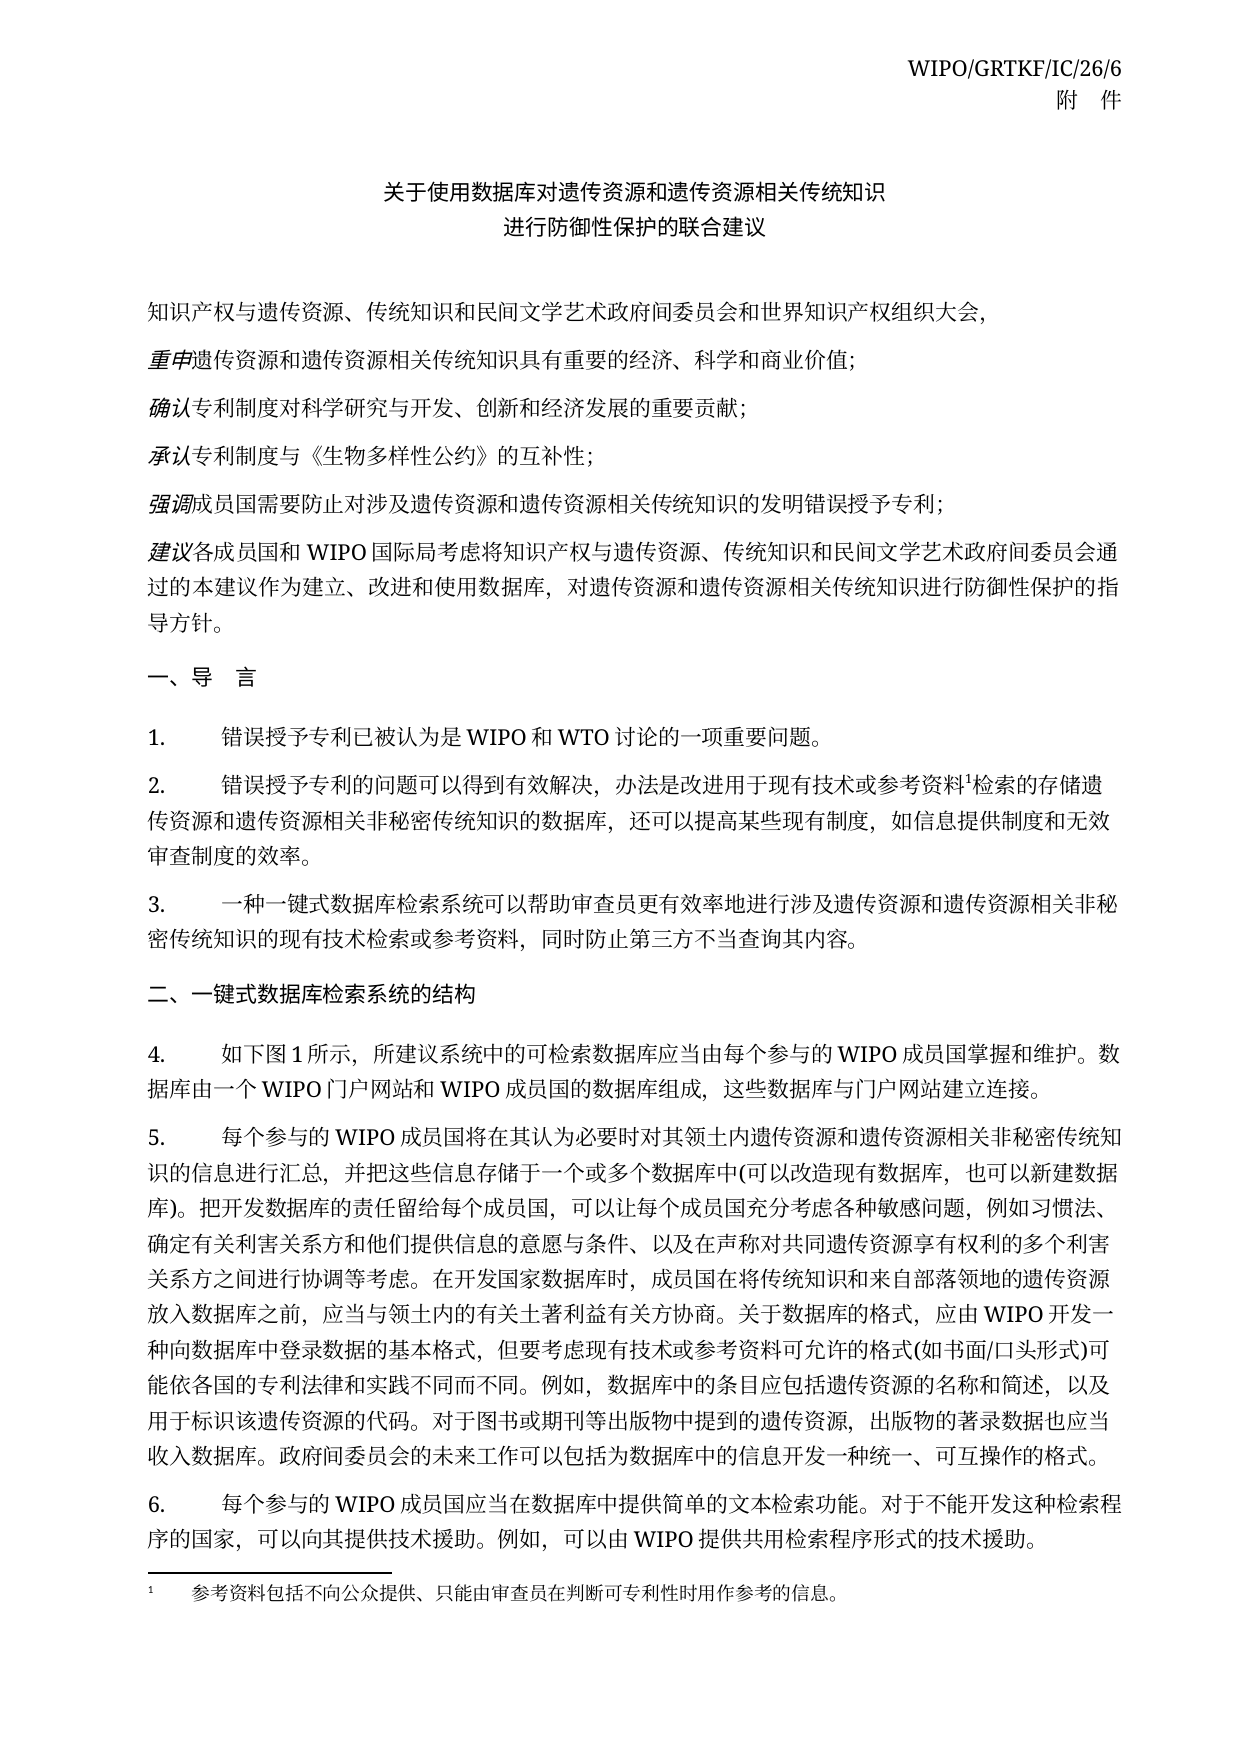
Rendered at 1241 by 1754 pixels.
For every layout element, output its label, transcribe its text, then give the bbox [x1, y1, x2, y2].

text 建议各成员国和WIPO国际局考虑将知识产权与遗传资源、传统知识和民间文学艺术政府间委员会通过的本建议作为建立、改进和使用数据库，对遗传资源和遗传资源相关传统知识进行防御性保护的指导方针。 [148, 531, 1122, 637]
list 错误授予专利的问题可以得到有效解决，办法是改进用于现有技术或参考资料检索的存储遗传资源和遗传资源相关非秘密传统知识的数据库，还可以提高某些现有制度，如信息提供制度和无效审查制度的效率。 [148, 764, 1122, 871]
list 一种一键式数据库检索系统可以帮助审查员更有效率地进行涉及遗传资源和遗传资源相关非秘密传统知识的现有技术检索或参考资料，同时防止第三方不当查询其内容。 [148, 883, 1122, 954]
text 承认专利制度与《生物多样性公约》的互补性； [148, 435, 1122, 471]
list 如下图1所示，所建议系统中的可检索数据库应当由每个参与的WIPO成员国掌握和维护。数据库由一个WIPO门户网站和WIPO成员国的数据库组成，这些数据库与门户网站建立连接。 [148, 1033, 1122, 1104]
text 确认专利制度对科学研究与开发、创新和经济发展的重要贡献； [148, 387, 1122, 423]
text 重申遗传资源和遗传资源相关传统知识具有重要的经济、科学和商业价值； [148, 339, 1122, 375]
text 一、导 言 [148, 650, 1122, 692]
list 错误授予专利已被认为是WIPO和WTO讨论的一项重要问题。 [148, 717, 1122, 752]
text 二、一键式数据库检索系统的结构 [148, 967, 1122, 1008]
list 每个参与的WIPO成员国将在其认为必要时对其领土内遗传资源和遗传资源相关非秘密传统知识的信息进行汇总，并把这些信息存储于一个或多个数据库中(可以改造现有数据库，也可以新建数据库)。把开发数据库的责任留给每个成员国，可以让每个成员国充分考虑各种敏感问题，例如习惯法、确定有关利害关系方和他们提供信息的意愿与条件、以及在声称对共同遗传资源享有权利的多个利害关系方之间进行协调等考虑。在开发国家数据库时，成员国在将传统知识和来自部落领地的遗传资源放入数据库之前，应当与领土内的有关土著利益有关方协商。关于数据库的格式，应由WIPO开发一种向数据库中登录数据的基本格式，但要考虑现有技术或参考资料可允许的格式(如书面/口头形式)可能依各国的专利法律和实践不同而不同。例如，数据库中的条目应包括遗传资源的名称和简述，以及用于标识该遗传资源的代码。对于图书或期刊等出版物中提到的遗传资源，出版物的著录数据也应当收入数据库。政府间委员会的未来工作可以包括为数据库中的信息开发一种统一、可互操作的格式。 [148, 1117, 1122, 1471]
text 知识产权与遗传资源、传统知识和民间文学艺术政府间委员会和世界知识产权组织大会， [148, 292, 1122, 327]
text 强调成员国需要防止对涉及遗传资源和遗传资源相关传统知识的发明错误授予专利； [148, 483, 1122, 519]
text 关于使用数据库对遗传资源和遗传资源相关传统知识 进行防御性保护的联合建议 [148, 171, 1122, 242]
list 每个参与的WIPO成员国应当在数据库中提供简单的文本检索功能。对于不能开发这种检索程序的国家，可以向其提供技术援助。例如，可以由WIPO提供共用检索程序形式的技术援助。 [148, 1483, 1122, 1554]
